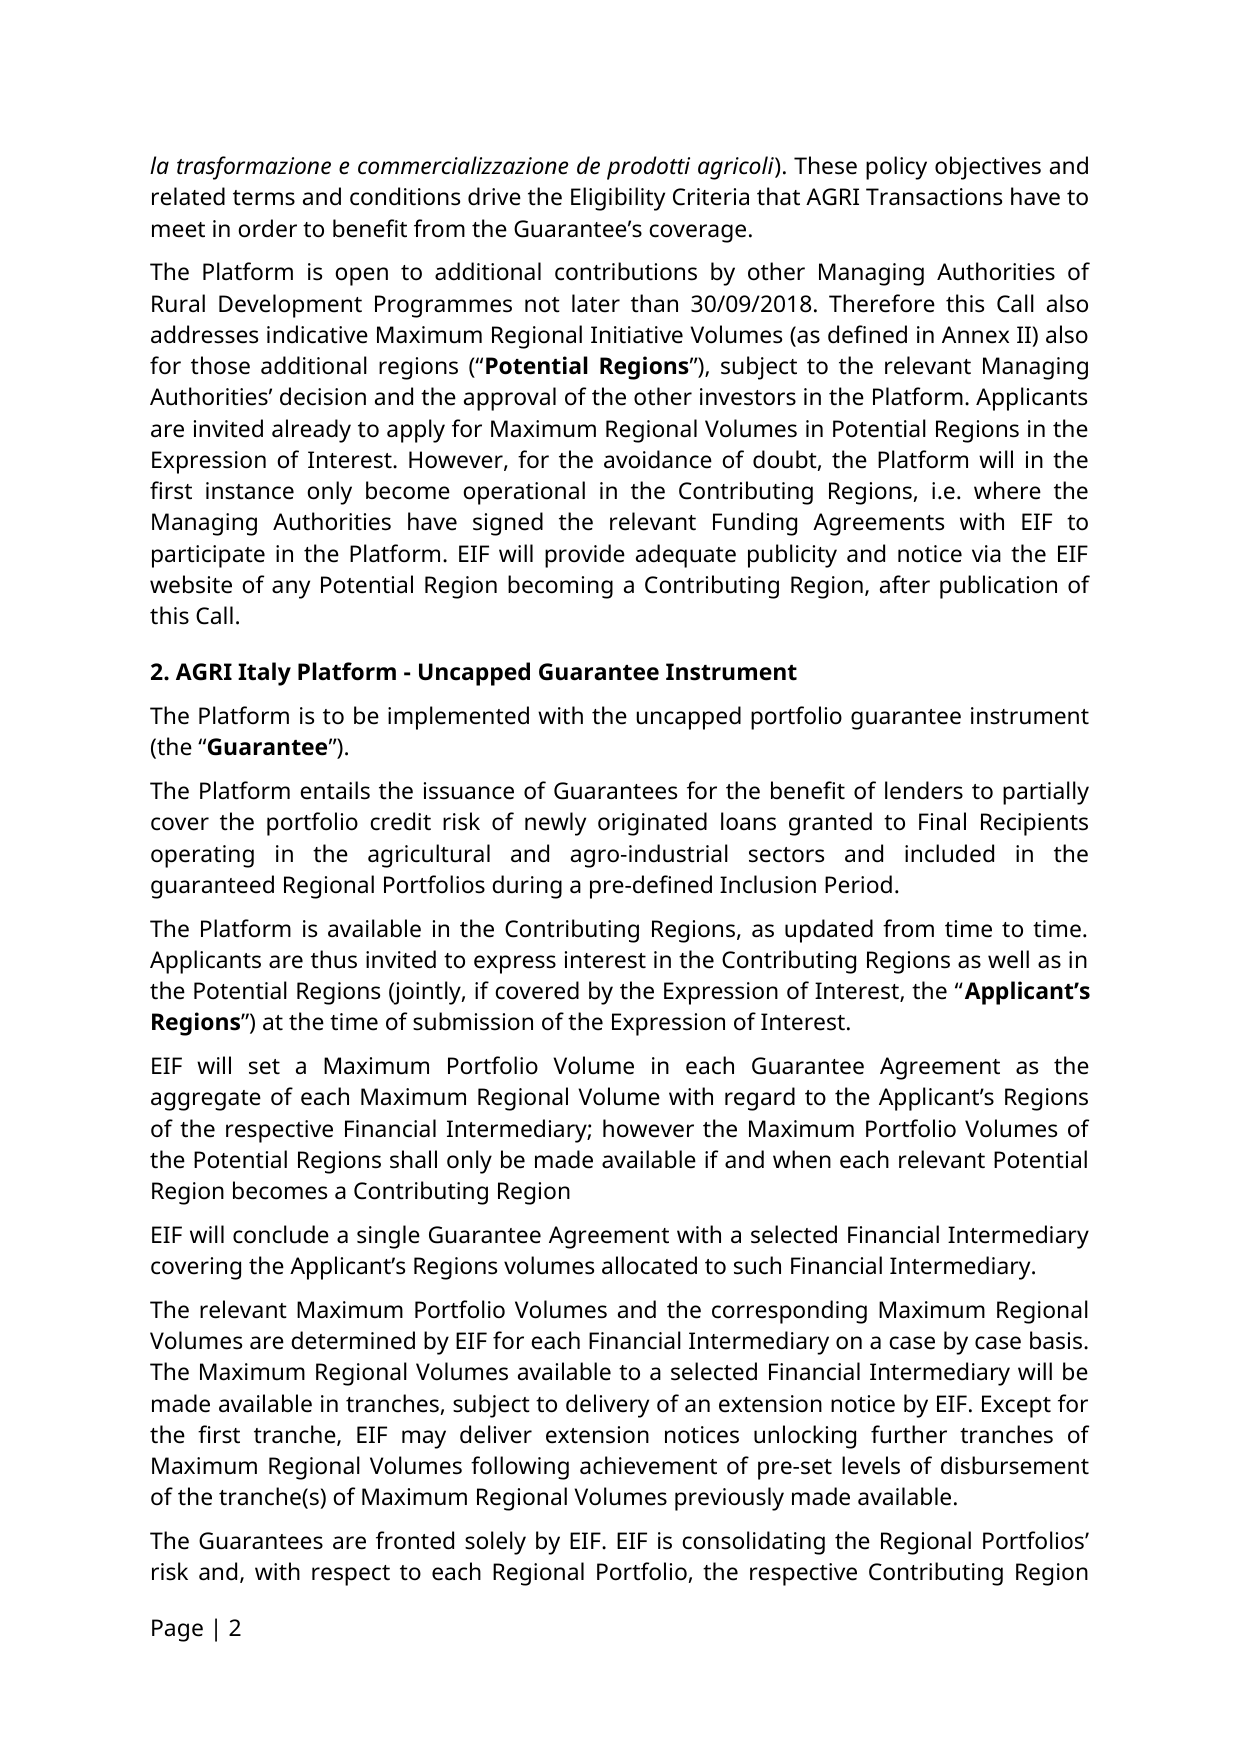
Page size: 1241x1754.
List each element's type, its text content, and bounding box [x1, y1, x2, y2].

text EIF will set a Maximum Portfolio Volume in each Guarantee Agreement as the aggregate of each Maximum Regional Volume with regard to the Applicant’s Regions of the respective Financial Intermediary; however the Maximum Portfolio Volumes of the Potential Regions shall only be made available if and when each relevant Potential Region becomes a Contributing Region [150, 1050, 1090, 1206]
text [150, 1525, 1090, 1587]
text The relevant Maximum Portfolio Volumes and the corresponding Maximum Regional Volumes are determined by EIF for each Financial Intermediary on a case by case basis. The Maximum Regional Volumes available to a selected Financial Intermediary will be made available in tranches, subject to delivery of an extension notice by EIF. Except for the first tranche, EIF may deliver extension notices unlocking further tranches of Maximum Regional Volumes following achievement of pre-set levels of disbursement of the tranche(s) of Maximum Regional Volumes previously made available. [150, 1294, 1090, 1512]
text The Platform is available in the Contributing Regions, as updated from time to time. Applicants are thus invited to express interest in the Contributing Regions as well as in the Potential Regions (jointly, if covered by the Expression of Interest, the “Applicant’s Regions”) at the time of submission of the Expression of Interest. [150, 912, 1090, 1037]
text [150, 150, 1090, 244]
text The Platform is to be implemented with the uncapped portfolio guarantee instrument (the “Guarantee”). [150, 700, 1090, 762]
text EIF will conclude a single Guarantee Agreement with a selected Financial Intermediary covering the Applicant’s Regions volumes allocated to such Financial Intermediary. [150, 1219, 1090, 1281]
text The Platform is open to additional contributions by other Managing Authorities of Rural Development Programmes not later than 30/09/2018. Therefore this Call also addresses indicative Maximum Regional Initiative Volumes (as defined in Annex II) also for those additional regions (“Potential Regions”), subject to the relevant Managing Authorities’ decision and the approval of the other investors in the Platform. Applicants are invited already to apply for Maximum Regional Volumes in Potential Regions in the Expression of Interest. However, for the avoidance of doubt, the Platform will in the first instance only become operational in the Contributing Regions, i.e. where the Managing Authorities have signed the relevant Funding Agreements with EIF to participate in the Platform. EIF will provide adequate publicity and notice via the EIF website of any Potential Region becoming a Contributing Region, after publication of this Call. [150, 256, 1090, 631]
text 2. AGRI Italy Platform - Uncapped Guarantee Instrument [150, 656, 1090, 687]
text The Platform entails the issuance of Guarantees for the benefit of lenders to partially cover the portfolio credit risk of newly originated loans granted to Final Recipients operating in the agricultural and agro-industrial sectors and included in the guaranteed Regional Portfolios during a pre-defined Inclusion Period. [150, 775, 1090, 900]
